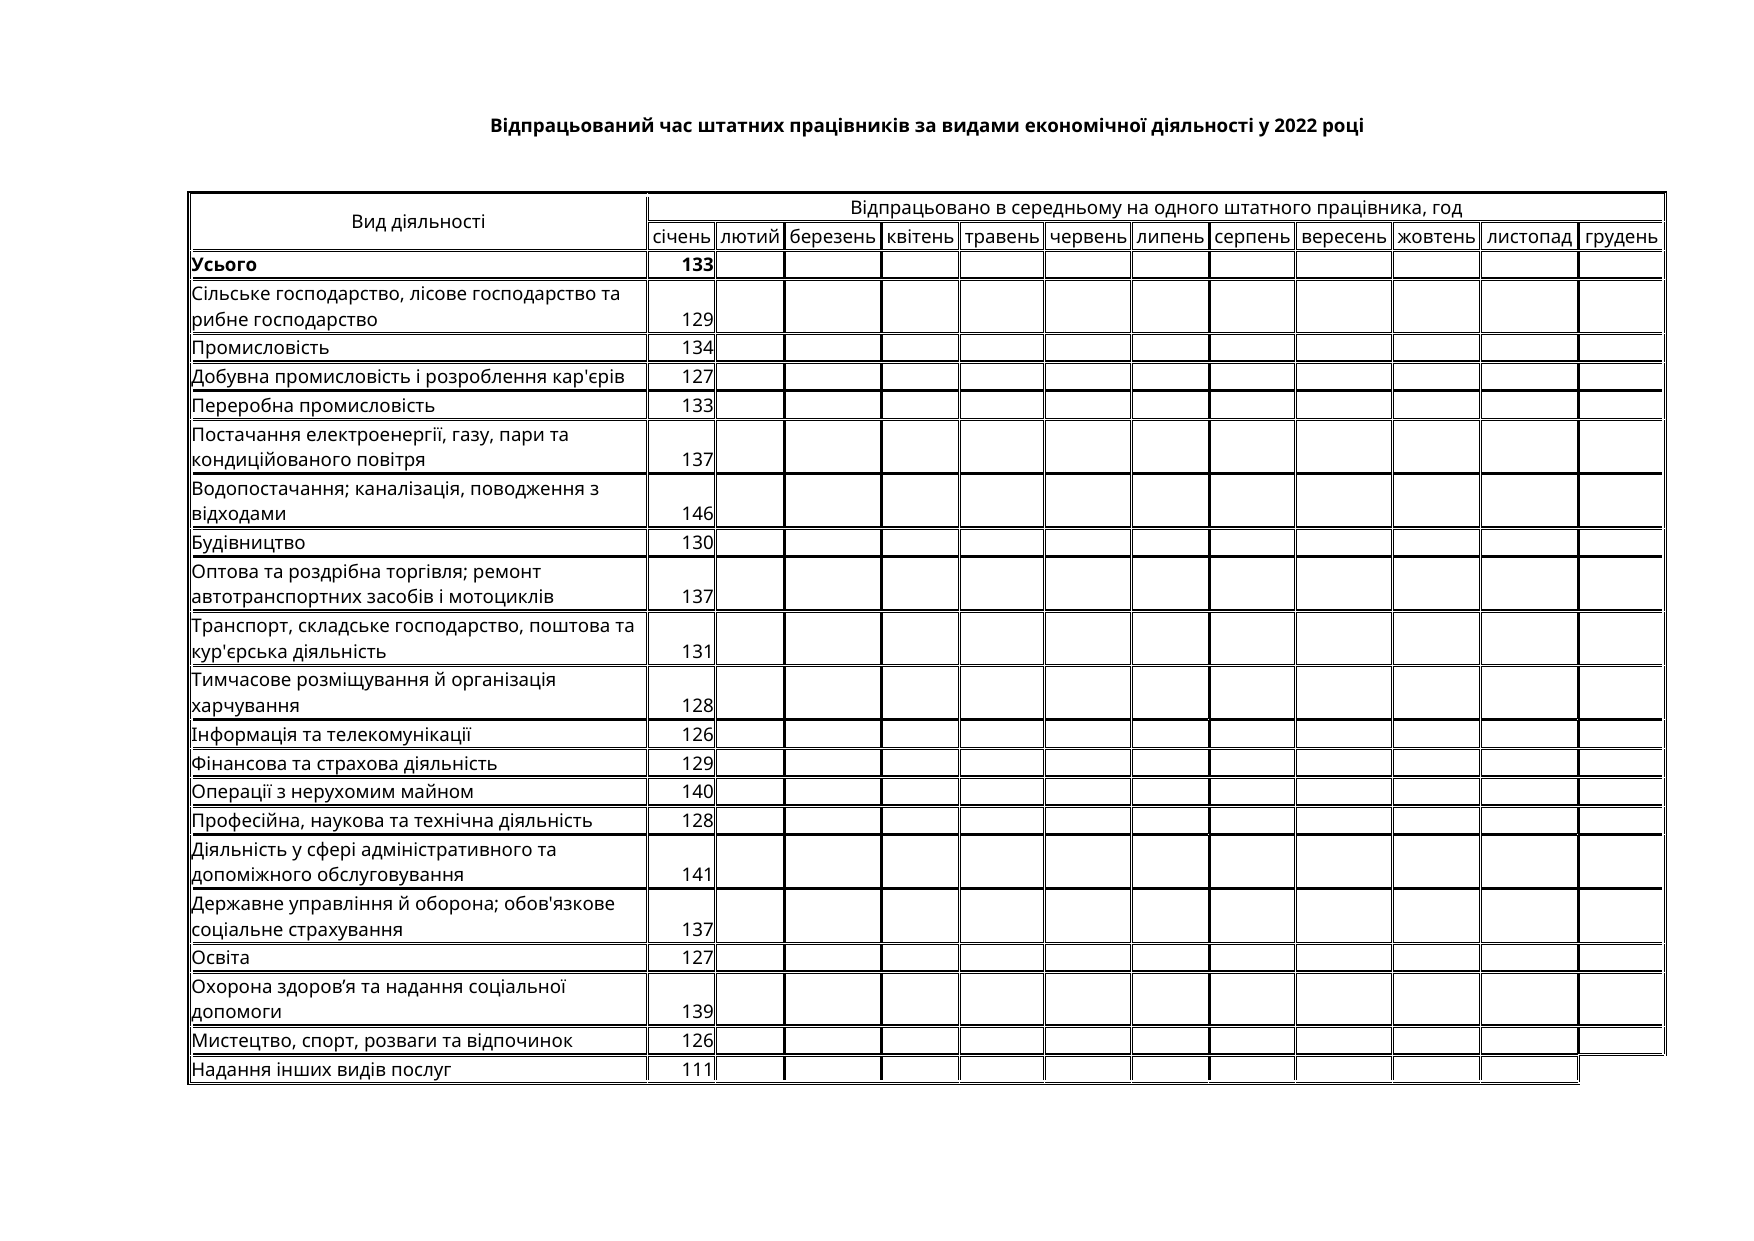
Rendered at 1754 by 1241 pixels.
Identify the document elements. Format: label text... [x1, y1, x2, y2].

table_cell [1133, 974, 1208, 1024]
table_cell [717, 335, 783, 360]
table_cell [1580, 664, 1664, 718]
table_cell [1297, 779, 1391, 804]
table_cell [1211, 558, 1294, 609]
table_cell [1394, 779, 1479, 804]
table_cell [1046, 613, 1130, 663]
table_cell [1133, 281, 1208, 331]
table_cell [1133, 252, 1208, 277]
table_cell [1211, 836, 1294, 887]
table_cell [1046, 721, 1130, 747]
table_cell Державне управління й оборона; обов'язкове соціальне страхування [191, 887, 646, 941]
table_cell [1394, 364, 1479, 389]
table_cell [1297, 667, 1391, 718]
table_cell [961, 335, 1043, 360]
table_cell 128 [649, 667, 714, 718]
table_cell [786, 421, 880, 472]
table_cell Добувна промисловість і розроблення кар'єрів [191, 360, 646, 389]
table_cell [786, 836, 880, 887]
table_cell [1046, 421, 1130, 472]
table_cell [1297, 335, 1391, 360]
table_cell [717, 836, 783, 887]
table_cell [961, 1028, 1043, 1053]
table_cell 130 [649, 530, 714, 555]
table_cell [1045, 1057, 1132, 1082]
table_cell [961, 364, 1043, 389]
table_cell [1046, 890, 1130, 941]
table_cell [786, 721, 880, 747]
table_cell [1046, 779, 1130, 804]
table_cell [1133, 558, 1208, 609]
table_cell [1578, 747, 1665, 775]
table_cell [961, 475, 1043, 526]
table_cell [1297, 558, 1391, 609]
table_cell Оптова та роздрібна торгівля; ремонт автотранспортних засобів і мотоциклів [191, 555, 646, 609]
table_cell [1297, 750, 1391, 775]
table_cell [883, 750, 958, 775]
table_cell [1394, 721, 1479, 747]
table_cell [883, 890, 958, 941]
table_cell Надання інших видів послуг [191, 1053, 648, 1082]
table_cell Будівництво [191, 526, 646, 555]
table_cell [786, 945, 880, 970]
table_cell [961, 945, 1043, 970]
table_cell [717, 750, 783, 775]
table_cell [786, 530, 880, 555]
table_cell [1580, 887, 1664, 941]
table_cell [1133, 721, 1208, 747]
table_cell [1580, 555, 1664, 609]
table_cell [786, 475, 880, 526]
table_cell [883, 808, 958, 833]
table_cell [786, 281, 880, 331]
table_cell липень [1133, 223, 1208, 248]
table_cell Водопостачання; каналізація, поводження з відходами [191, 472, 646, 526]
table_cell [1133, 945, 1208, 970]
table_cell [961, 667, 1043, 718]
table_cell [1297, 808, 1391, 833]
table_cell [784, 1057, 881, 1082]
table_cell [1297, 475, 1391, 526]
table_cell [1580, 472, 1664, 526]
table_cell [1211, 890, 1294, 941]
table_cell [1580, 1053, 1665, 1082]
text Відпрацьований час штатних працівників за видами економічної діяльності у 2022 році [189, 112, 1665, 138]
table_cell Переробна промисловість [191, 389, 646, 418]
table_cell [1393, 1057, 1481, 1082]
table_cell [961, 890, 1043, 941]
table_cell [1394, 613, 1479, 663]
table_cell [1580, 249, 1664, 277]
table_cell 141 [649, 836, 714, 887]
table_cell [1394, 808, 1479, 833]
table_cell [1133, 890, 1208, 941]
table_cell серпень [1211, 223, 1294, 248]
table_cell [1482, 558, 1577, 609]
table_cell 127 [649, 364, 714, 389]
table_cell [1580, 331, 1664, 360]
table_cell [717, 392, 783, 418]
table_cell [1394, 421, 1479, 472]
table_cell [1394, 945, 1479, 970]
table_cell [1580, 833, 1665, 887]
table_cell січень [649, 223, 714, 248]
table_cell [1211, 475, 1294, 526]
table_header Вид діяльності [191, 194, 648, 248]
table_cell [1482, 808, 1577, 833]
table_cell [1297, 836, 1391, 887]
table_cell [786, 750, 880, 775]
table_cell [717, 252, 783, 277]
table_cell [1211, 779, 1294, 804]
table_cell [1578, 418, 1665, 472]
table_cell [1211, 335, 1294, 360]
table_cell [1482, 392, 1577, 418]
table_cell [883, 392, 958, 418]
table_cell [883, 558, 958, 609]
table_cell [717, 421, 783, 472]
table_cell [961, 836, 1043, 887]
table_cell [1297, 721, 1391, 747]
table_cell 131 [649, 613, 714, 663]
table_cell [786, 808, 880, 833]
table_cell [961, 558, 1043, 609]
table_cell [1046, 1028, 1130, 1053]
table_cell грудень [1578, 220, 1665, 248]
table_cell [1133, 475, 1208, 526]
table_cell [1482, 721, 1577, 747]
table_cell [1482, 281, 1577, 331]
table_cell [1297, 392, 1391, 418]
table_cell [1046, 667, 1130, 718]
table_cell Охорона здоров’я та надання соціальної допомоги [191, 970, 646, 1024]
table_cell [1482, 750, 1577, 775]
table_cell [1482, 421, 1577, 472]
table_cell [1482, 974, 1577, 1024]
table_cell Операції з нерухомим майном [191, 775, 646, 804]
table_cell [1394, 1028, 1479, 1053]
table_cell [1580, 526, 1664, 555]
table_cell [1394, 558, 1479, 609]
table_cell 137 [649, 890, 714, 941]
table_cell [1580, 775, 1664, 804]
table_cell [1046, 945, 1130, 970]
table_cell [883, 364, 958, 389]
table_cell Фінансова та страхова діяльність [189, 747, 648, 775]
table_cell [1132, 1057, 1209, 1082]
table_cell Мистецтво, спорт, розваги та відпочинок [191, 1024, 646, 1053]
table_cell [786, 252, 880, 277]
table_cell 133 [649, 252, 714, 277]
table_cell [961, 530, 1043, 555]
table_cell [1482, 364, 1577, 389]
table_cell [1046, 281, 1130, 331]
table_cell [717, 364, 783, 389]
table_cell [1046, 974, 1130, 1024]
table_cell [1394, 974, 1479, 1024]
table_cell [1046, 530, 1130, 555]
table_cell [1046, 750, 1130, 775]
table_cell [786, 974, 880, 1024]
table_cell [717, 613, 783, 663]
table_cell [1580, 1024, 1664, 1053]
table_cell [1211, 750, 1294, 775]
table_cell [1394, 281, 1479, 331]
table_cell [1211, 530, 1294, 555]
table_cell [786, 392, 880, 418]
table_cell [1133, 779, 1208, 804]
table_cell [1580, 804, 1664, 833]
table_cell [883, 779, 958, 804]
table_cell [961, 808, 1043, 833]
table_cell [1297, 1028, 1391, 1053]
table_cell Промисловість [191, 331, 646, 360]
table_cell листопад [1482, 223, 1577, 248]
table_cell [1211, 721, 1294, 747]
table_cell [717, 779, 783, 804]
table_cell Постачання електроенергії, газу, пари та кондиційованого повітря [189, 418, 648, 472]
table_cell [1297, 364, 1391, 389]
table_cell [1580, 718, 1665, 747]
table_cell 133 [649, 392, 714, 418]
table_cell [786, 890, 880, 941]
table_cell [716, 1057, 784, 1082]
table_cell [1297, 252, 1391, 277]
table_cell [1211, 364, 1294, 389]
table_cell [786, 364, 880, 389]
table_cell [1297, 945, 1391, 970]
table_cell 128 [649, 808, 714, 833]
table_cell [961, 721, 1043, 747]
table_cell [1211, 421, 1294, 472]
table_cell [786, 613, 880, 663]
table_cell Сільське господарство, лісове господарство та рибне господарство [191, 277, 646, 331]
table_cell [1482, 252, 1577, 277]
table_cell [717, 1028, 783, 1053]
table_cell 140 [649, 779, 714, 804]
table_cell 139 [649, 974, 714, 1024]
table_cell [1133, 667, 1208, 718]
table_cell [883, 1028, 958, 1053]
table_cell [786, 1028, 880, 1053]
table_cell [1211, 974, 1294, 1024]
table_cell [1482, 530, 1577, 555]
table_cell [883, 335, 958, 360]
table_cell Транспорт, складське господарство, поштова та кур'єрська діяльність [191, 609, 646, 663]
table_cell [883, 721, 958, 747]
table_cell [1394, 750, 1479, 775]
table_cell червень [1046, 223, 1130, 248]
table_cell [1046, 335, 1130, 360]
table_cell [786, 779, 880, 804]
table_cell [1482, 613, 1577, 663]
table_cell [1211, 252, 1294, 277]
table_cell 146 [649, 475, 714, 526]
table_cell [883, 667, 958, 718]
table_cell [1209, 1057, 1296, 1082]
table_cell травень [961, 223, 1043, 248]
table_cell [1394, 392, 1479, 418]
table_cell [883, 836, 958, 887]
table_cell [1133, 335, 1208, 360]
table_cell [1394, 252, 1479, 277]
table_cell [1211, 392, 1294, 418]
table_cell вересень [1297, 223, 1391, 248]
table_header Відпрацьовано в середньому на одного штатного працівника, год [648, 194, 1664, 220]
table_cell [1580, 389, 1664, 418]
table_cell [1394, 475, 1479, 526]
table_cell [1211, 667, 1294, 718]
table_cell [1211, 808, 1294, 833]
table_cell [883, 252, 958, 277]
table_cell [1394, 667, 1479, 718]
table_cell [786, 667, 880, 718]
table_cell [961, 252, 1043, 277]
table_cell [961, 281, 1043, 331]
table_cell 134 [649, 335, 714, 360]
table_cell квітень [883, 223, 958, 248]
table_cell [883, 475, 958, 526]
table_cell [1482, 1028, 1577, 1053]
table_cell [717, 281, 783, 331]
table_cell [717, 945, 783, 970]
table_cell [1482, 779, 1577, 804]
table_cell [1046, 836, 1130, 887]
table_cell Тимчасове розміщування й організація харчування [191, 664, 646, 718]
table_cell [717, 974, 783, 1024]
table_cell [1133, 364, 1208, 389]
table_cell [717, 890, 783, 941]
table_cell [1046, 558, 1130, 609]
table_cell [1211, 945, 1294, 970]
table_cell Діяльність у сфері адміністративного та допоміжного обслуговування [189, 833, 646, 887]
table_cell [1133, 613, 1208, 663]
table_cell [961, 750, 1043, 775]
table_cell [1482, 836, 1577, 887]
table_cell [1211, 281, 1294, 331]
table_cell [1482, 335, 1577, 360]
table_cell [1394, 836, 1479, 887]
table_cell [1133, 421, 1208, 472]
table_cell [1296, 1057, 1392, 1082]
table_cell [1046, 364, 1130, 389]
table_cell [883, 421, 958, 472]
table_cell [1211, 613, 1294, 663]
table_cell [1394, 530, 1479, 555]
table_cell [1580, 609, 1664, 663]
table_cell [1133, 836, 1208, 887]
table_cell [1211, 1028, 1294, 1053]
table_cell [1297, 281, 1391, 331]
table_cell [717, 475, 783, 526]
table_cell [1046, 392, 1130, 418]
table_cell [1580, 277, 1664, 331]
table_cell [1133, 808, 1208, 833]
table_cell [1394, 335, 1479, 360]
table_cell жовтень [1394, 223, 1479, 248]
table_cell [1580, 941, 1664, 970]
table_cell [883, 613, 958, 663]
table_cell [786, 335, 880, 360]
table_cell Професійна, наукова та технічна діяльність [191, 804, 646, 833]
table_cell [1046, 475, 1130, 526]
table_cell [786, 558, 880, 609]
table_cell [883, 530, 958, 555]
table_cell [717, 530, 783, 555]
table_cell 129 [649, 750, 714, 775]
table_cell [1046, 252, 1130, 277]
table_cell [1481, 1057, 1578, 1082]
table_cell [883, 945, 958, 970]
table_cell [883, 281, 958, 331]
table_cell [1133, 392, 1208, 418]
table_cell березень [786, 223, 880, 248]
table_cell [961, 421, 1043, 472]
table_cell [1297, 974, 1391, 1024]
table_cell Освіта [191, 941, 646, 970]
table_cell [881, 1057, 960, 1082]
table_cell [1580, 970, 1664, 1024]
table_cell [717, 667, 783, 718]
table_cell [1580, 360, 1664, 389]
table_cell [1482, 667, 1577, 718]
table_cell [1297, 613, 1391, 663]
table_cell [717, 808, 783, 833]
table_cell 127 [649, 945, 714, 970]
table_cell [1297, 421, 1391, 472]
table_cell [1394, 890, 1479, 941]
table_cell 126 [649, 1028, 714, 1053]
table_cell [1482, 890, 1577, 941]
table_cell [1046, 808, 1130, 833]
table_cell [1133, 750, 1208, 775]
table_cell Інформація та телекомунікації [189, 718, 646, 747]
table_cell [961, 392, 1043, 418]
table_cell 126 [649, 721, 714, 747]
table_cell 137 [649, 421, 714, 472]
table_cell лютий [717, 223, 783, 248]
table_cell 137 [649, 558, 714, 609]
table_cell [961, 613, 1043, 663]
table_cell [960, 1057, 1045, 1082]
table_cell [883, 974, 958, 1024]
table_cell 111 [648, 1057, 716, 1082]
table_cell [961, 779, 1043, 804]
table_cell [717, 558, 783, 609]
table_cell [1133, 530, 1208, 555]
table_cell Усього [191, 249, 646, 277]
table_cell [1297, 890, 1391, 941]
table_cell [1133, 1028, 1208, 1053]
table_cell [961, 974, 1043, 1024]
table_cell [1482, 945, 1577, 970]
table_cell 129 [649, 281, 714, 331]
table_cell [717, 721, 783, 747]
table_cell [1482, 475, 1577, 526]
table_cell [1297, 530, 1391, 555]
